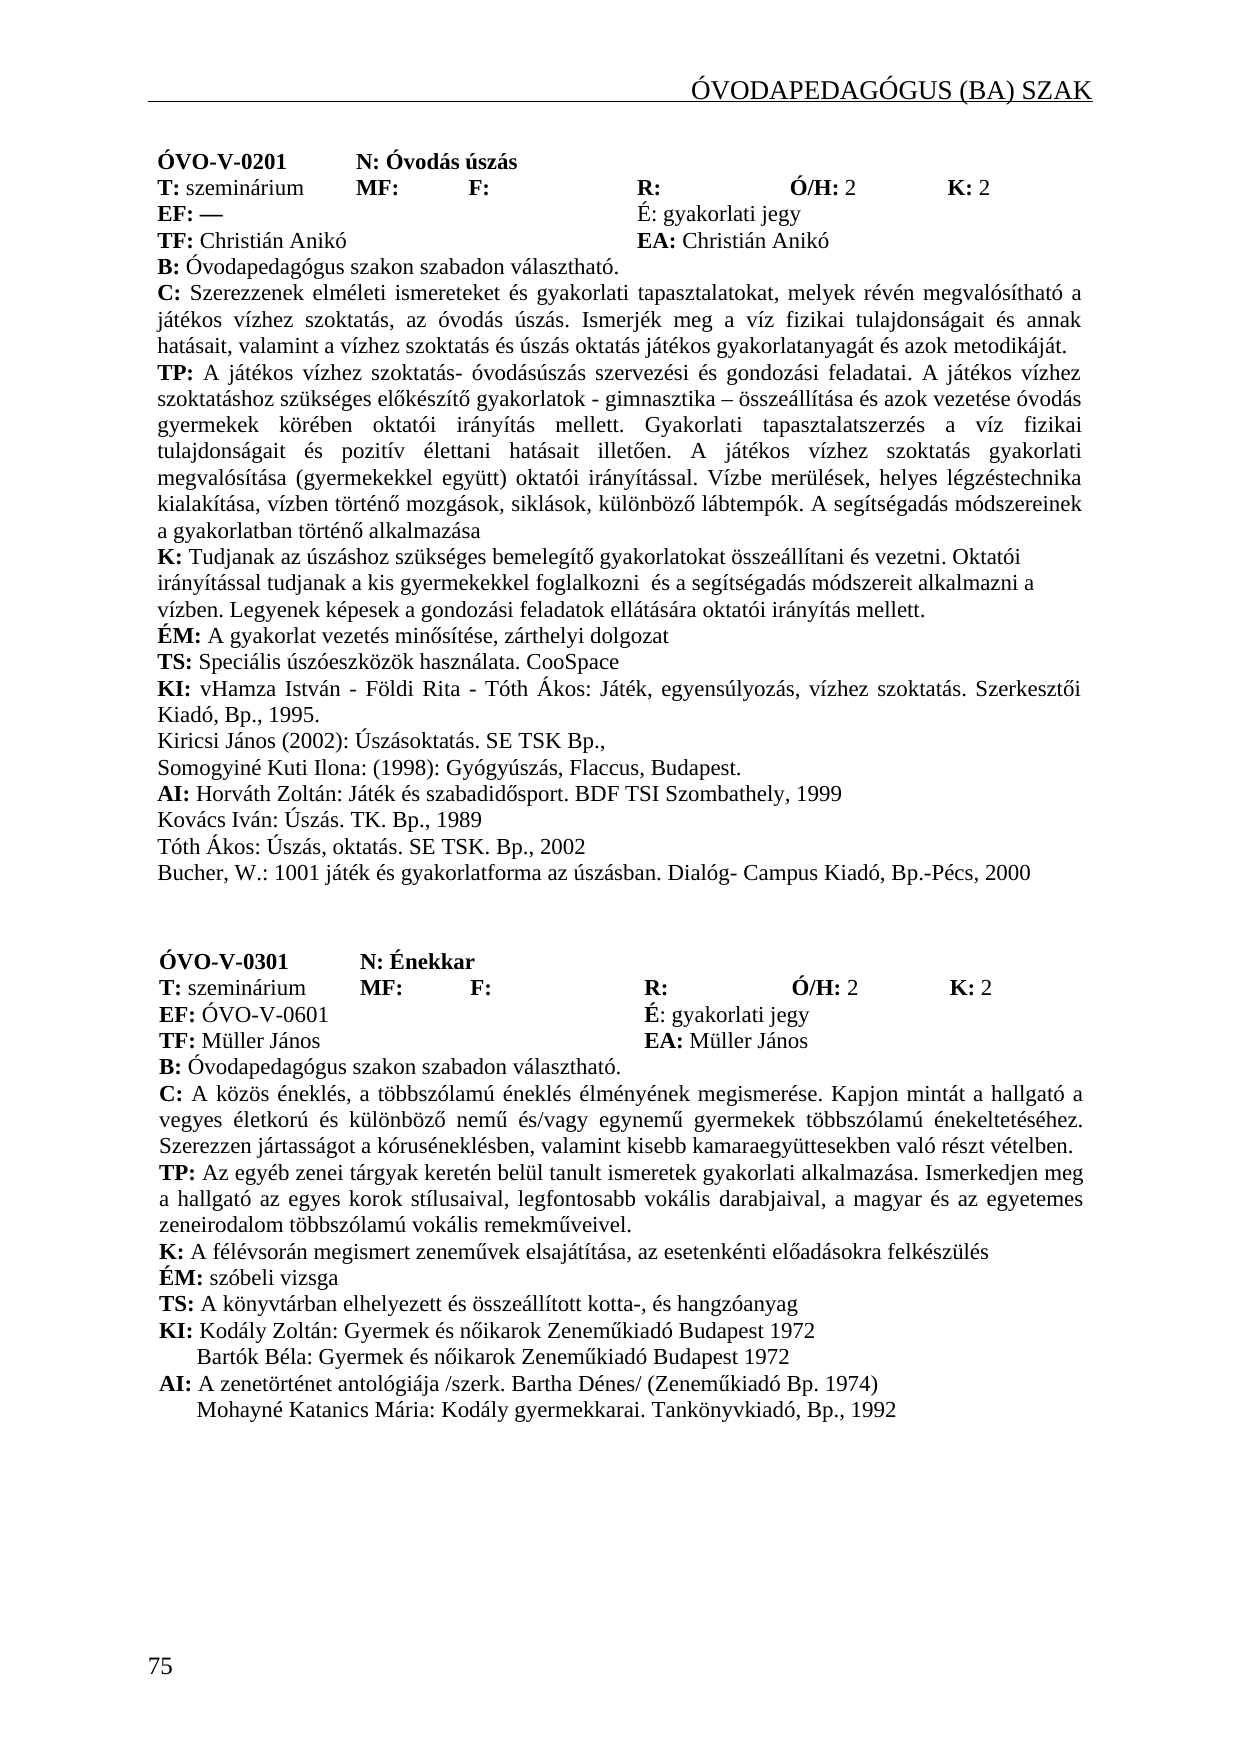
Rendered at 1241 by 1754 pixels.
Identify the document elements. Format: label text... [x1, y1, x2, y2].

table_cell TP: Az egyéb zenei tárgyak keretén belül tanult ismeretek gyakorlati alkalmazása. Ismerkedjen meg a hallgató az egyes korok stílusaival, legfontosabb vokális darabjaival, a magyar és az egyetemes zeneirodalom többszólamú vokális remekműveivel. [148, 1159, 1096, 1238]
table_cell K: 2 [938, 974, 1096, 1001]
table_cell É: gyakorlati jegy [633, 1001, 1096, 1027]
table_cell TP: A játékos vízhez szoktatás- óvodásúszás szervezési és gondozási feladatai. A játékos vízhez szoktatáshoz szükséges előkészítő gyakorlatok - gimnasztika – összeállítása és azok vezetése óvodás gyermekek körében oktatói irányítás mellett. Gyakorlati tapasztalatszerzés a víz fizikai tulajdonságait és pozitív élettani hatásait illetően. A játékos vízhez szoktatás gyakorlati megvalósítása (gyermekekkel együtt) oktatói irányítással. Vízbe merülések, helyes légzéstechnika kialakítása, vízben történő mozgások, siklások, különböző lábtempók. A segítségadás módszereinek a gyakorlatban történő alkalmazása [146, 359, 1094, 543]
table_cell B: Óvodapedagógus szakon szabadon választható. [148, 1053, 1096, 1080]
table_cell TF: Christián Anikó [146, 227, 626, 253]
table_cell C: Szerezzenek elméleti ismereteket és gyakorlati tapasztalatokat, melyek révén megvalósítható a játékos vízhez szoktatás, az óvodás úszás. Ismerjék meg a víz fizikai tulajdonságait és annak hatásait, valamint a vízhez szoktatás és úszás oktatás játékos gyakorlatanyagát és azok metodikáját. [146, 280, 1094, 358]
table_cell EA: Christián Anikó [626, 227, 1094, 253]
table_cell T: szeminárium [148, 974, 348, 1001]
table_header ÓVO-V-0301 [148, 948, 348, 974]
table_cell MF: [345, 174, 457, 200]
table_cell Ó/H: 2 [780, 974, 938, 1001]
table_cell C: A közös éneklés, a többszólamú éneklés élményének megismerése. Kapjon mintát a hallgató a vegyes életkorú és különböző nemű és/vagy egynemű gyermekek többszólamú énekeltetéséhez. Szerezzen jártasságot a kóruséneklésben, valamint kisebb kamaraegyüttesekben való részt vételben. [148, 1080, 1096, 1159]
table_cell R: [633, 974, 780, 1001]
table_cell KI: Kodály Zoltán: Gyermek és nőikarok Zeneműkiadó Budapest 1972 Bartók Béla: Gyermek és nőikarok Zeneműkiadó Budapest 1972 [148, 1317, 1096, 1369]
table_cell ÉM: A gyakorlat vezetés minősítése, zárthelyi dolgozat [146, 622, 1094, 648]
table_cell F: [459, 974, 633, 1001]
table_cell EF: ÓVO-V-0601 [148, 1001, 633, 1027]
table_cell T: szeminárium [146, 174, 344, 200]
table_header N: Énekkar [349, 948, 1096, 974]
table_cell KI: vHamza István - Földi Rita - Tóth Ákos: Játék, egyensúlyozás, vízhez szoktatás. Szerkesztői Kiadó, Bp., 1995. Kiricsi János (2002): Úszásoktatás. SE TSK Bp., Somogyiné Kuti Ilona: (1998): Gyógyúszás, Flaccus, Budapest. [146, 675, 1094, 780]
table_cell TS: Speciális úszóeszközök használata. CooSpace [146, 649, 1094, 675]
table_cell ÉM: szóbeli vizsga [148, 1264, 1096, 1291]
table_cell É: gyakorlati jegy [626, 200, 1094, 227]
table_cell EF: — [146, 200, 626, 227]
table_header ÓVO-V-0201 [146, 148, 344, 174]
table_cell EA: Müller János [633, 1027, 1096, 1053]
table_cell F: [457, 174, 626, 200]
table_cell B: Óvodapedagógus szakon szabadon választható. [146, 253, 1094, 279]
table_cell AI: Horváth Zoltán: Játék és szabadidősport. BDF TSI Szombathely, 1999 Kovács Iván: Úszás. TK. Bp., 1989 Tóth Ákos: Úszás, oktatás. SE TSK. Bp., 2002 Bucher, W.: 1001 játék és gyakorlatforma az úszásban. Dialóg- Campus Kiadó, Bp.-Pécs, 2000 [146, 780, 1094, 886]
table_cell K: A félévsorán megismert zeneművek elsajátítása, az esetenkénti előadásokra felkészülés [148, 1238, 1096, 1264]
table_cell R: [626, 174, 778, 200]
table_cell MF: [349, 974, 459, 1001]
table_cell AI: A zenetörténet antológiája /szerk. Bartha Dénes/ (Zeneműkiadó Bp. 1974) Mohayné Katanics Mária: Kodály gyermekkarai. Tankönyvkiadó, Bp., 1992 [148, 1370, 1096, 1422]
table_cell K: Tudjanak az úszáshoz szükséges bemelegítő gyakorlatokat összeállítani és vezetni. Oktatói irányítással tudjanak a kis gyermekekkel foglalkozni és a segítségadás módszereit alkalmazni a vízben. Legyenek képesek a gondozási feladatok ellátására oktatói irányítás mellett. [146, 543, 1094, 622]
table_cell TF: Müller János [148, 1027, 633, 1053]
table_cell TS: A könyvtárban elhelyezett és összeállított kotta-, és hangzóanyag [148, 1291, 1096, 1317]
table_header N: Óvodás úszás [345, 148, 1094, 174]
table_cell K: 2 [936, 174, 1094, 200]
table_cell Ó/H: 2 [778, 174, 936, 200]
